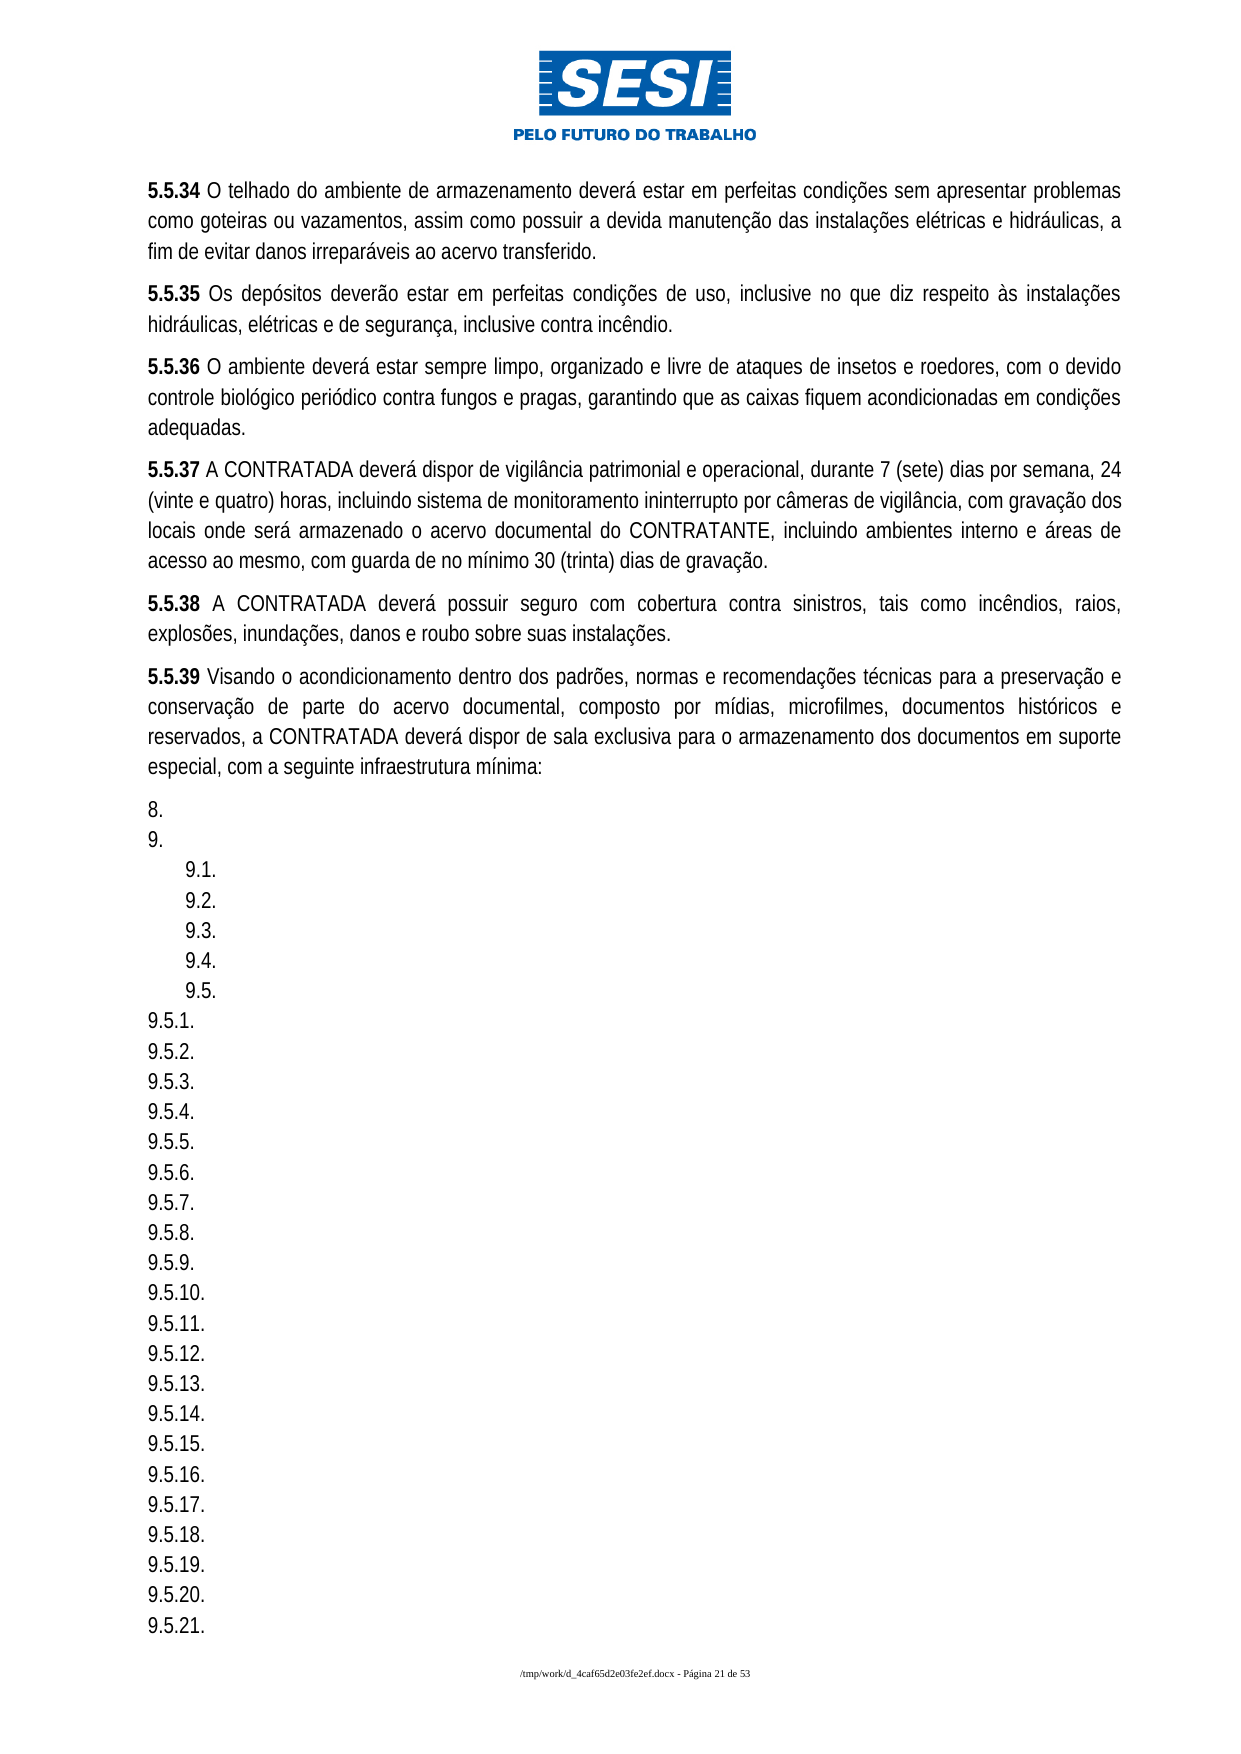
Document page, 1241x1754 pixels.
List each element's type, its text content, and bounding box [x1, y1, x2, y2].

text 5.5.37 A CONTRATADA deverá dispor de vigilância patrimonial e operacional, durante 7 (sete) dias por semana, 24 (vinte e quatro) horas, incluindo sistema de monitoramento ininterrupto por câmeras de vigilância, com gravação dos locais onde será armazenado o acervo documental do CONTRATANTE, incluindo ambientes interno e áreas de acesso ao mesmo, com guarda de no mínimo 30 (trinta) dias de gravação. [148, 456, 1122, 573]
text 5.5.36 O ambiente deverá estar sempre limpo, organizado e livre de ataques de insetos e roedores, com o devido controle biológico periódico contra fungos e pragas, garantindo que as caixas fiquem acondicionadas em condições adequadas. [148, 353, 1122, 440]
text 5.5.38 A CONTRATADA deverá possuir seguro com cobertura contra sinistros, tais como incêndios, raios, explosões, inundações, danos e roubo sobre suas instalações. [148, 590, 1122, 646]
text 5.5.35 Os depósitos deverão estar em perfeitas condições de uso, inclusive no que diz respeito às instalações hidráulicas, elétricas e de segurança, inclusive contra incêndio. [148, 280, 1122, 337]
text 5.5.34 O telhado do ambiente de armazenamento deverá estar em perfeitas condições sem apresentar problemas como goteiras ou vazamentos, assim como possuir a devida manutenção das instalações elétricas e hidráulicas, a fim de evitar danos irreparáveis ao acervo transferido. [148, 177, 1122, 264]
text 5.5.39 Visando o acondicionamento dentro dos padrões, normas e recomendações técnicas para a preservação e conservação de parte do acervo documental, composto por mídias, microfilmes, documentos históricos e reservados, a CONTRATADA deverá dispor de sala exclusiva para o armazenamento dos documentos em suporte especial, com a seguinte infraestrutura mínima: [148, 663, 1122, 779]
picture [492, 35, 778, 148]
